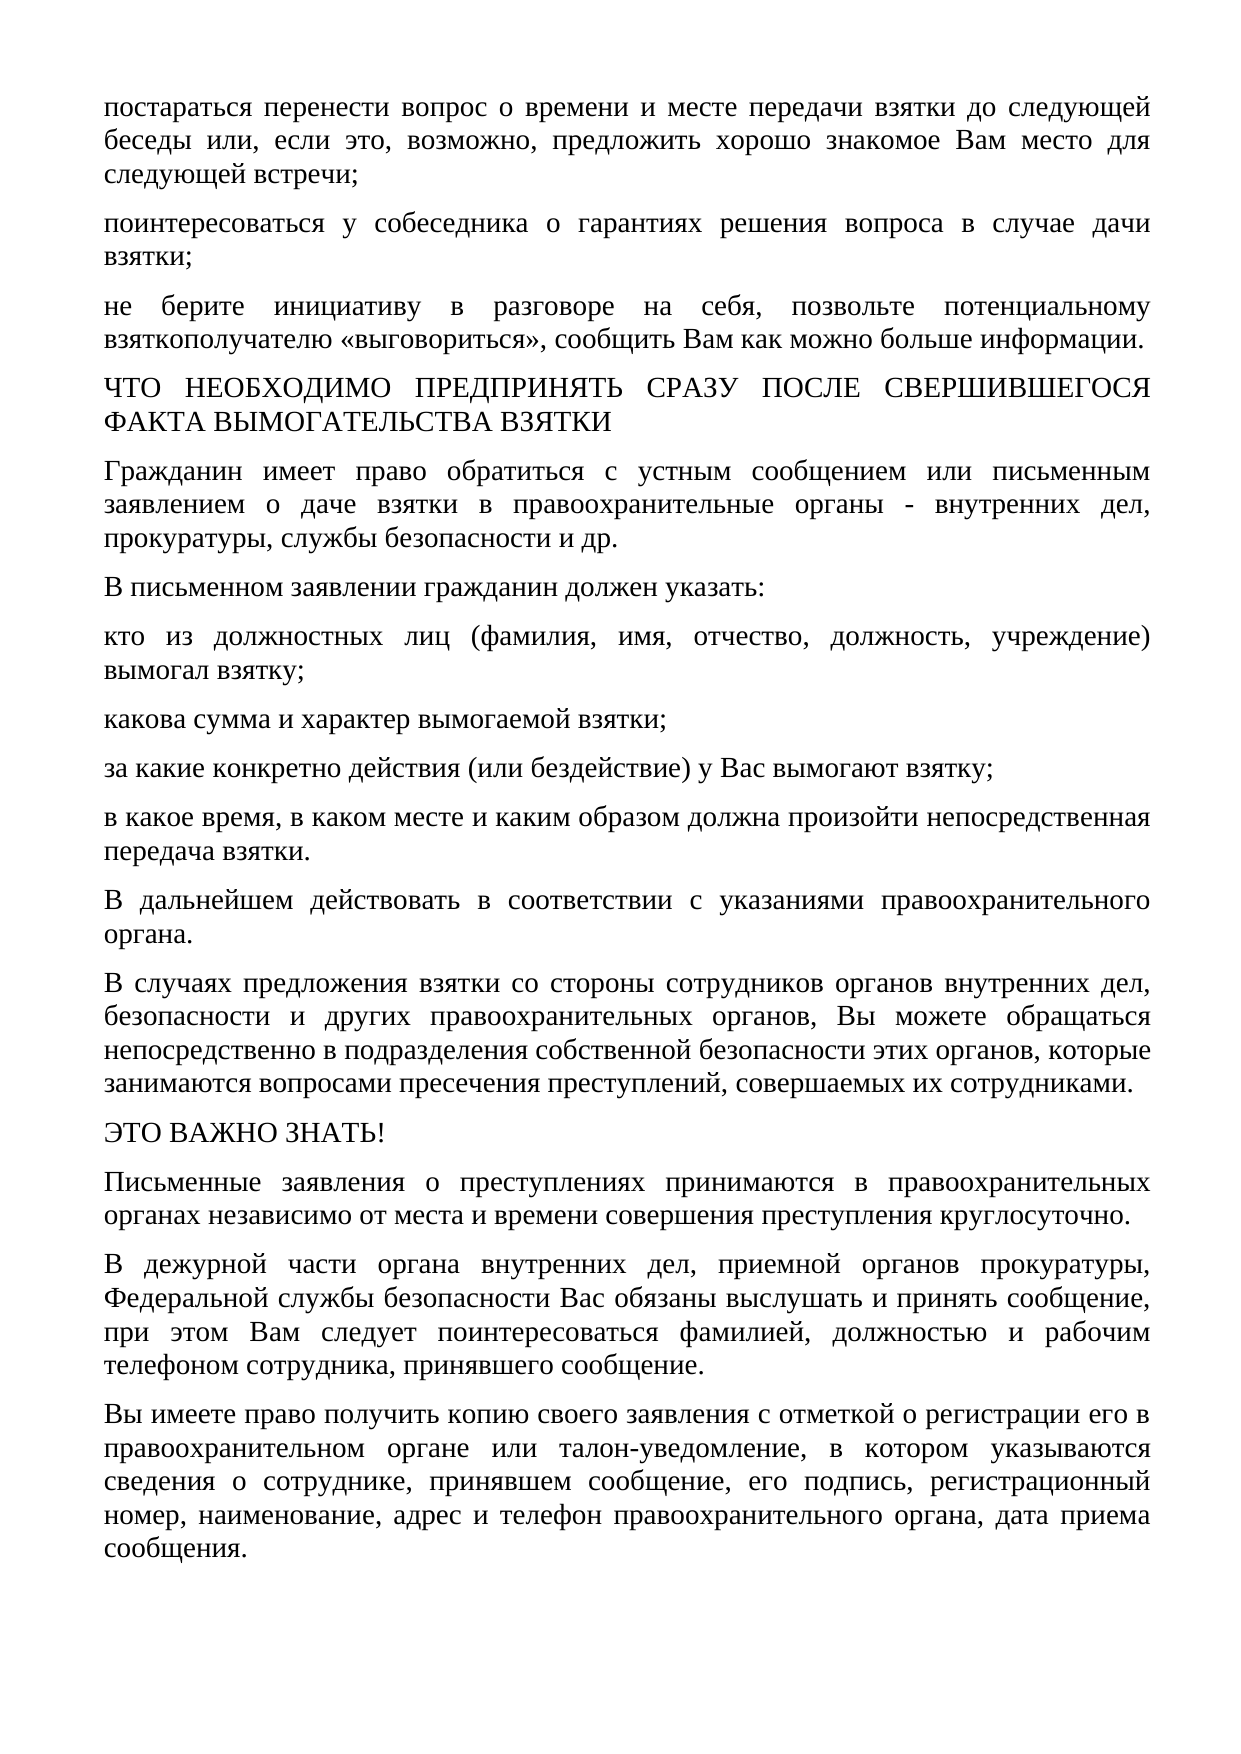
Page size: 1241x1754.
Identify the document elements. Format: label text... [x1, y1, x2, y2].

text В дежурной части органа внутренних дел, приемной органов прокуратуры, Федеральной службы безопасности Вас обязаны выслушать и принять сообщение, при этом Вам следует поинтересоваться фамилией, должностью и рабочим телефоном сотрудника, принявшего сообщение. [103, 1247, 1152, 1381]
text в какое время, в каком месте и каким образом должна произойти непосредственная передача взятки. [103, 799, 1152, 867]
text какова сумма и характер вымогаемой взятки; [103, 701, 1152, 735]
text за какие конкретно действия (или бездействие) у Вас вымогают взятку; [103, 750, 1152, 784]
text В случаях предложения взятки со стороны сотрудников органов внутренних дел, безопасности и других правоохранительных органов, Вы можете обращаться непосредственно в подразделения собственной безопасности этих органов, которые занимаются вопросами пресечения преступлений, совершаемых их сотрудниками. [103, 965, 1152, 1099]
text Вы имеете право получить копию своего заявления с отметкой о регистрации его в правоохранительном органе или талон-уведомление, в котором указываются сведения о сотруднике, принявшем сообщение, его подпись, регистрационный номер, наименование, адрес и телефон правоохранительного органа, дата приема сообщения. [103, 1396, 1152, 1564]
text ЧТО НЕОБХОДИМО ПРЕДПРИНЯТЬ СРАЗУ ПОСЛЕ СВЕРШИВШЕГОСЯ ФАКТА ВЫМОГАТЕЛЬСТВА ВЗЯТКИ [103, 370, 1152, 437]
text кто из должностных лиц (фамилия, имя, отчество, должность, учреждение) вымогал взятку; [103, 618, 1152, 686]
text ЭТО ВАЖНО ЗНАТЬ! [103, 1115, 1152, 1148]
text В письменном заявлении гражданин должен указать: [103, 569, 1152, 603]
text поинтересоваться у собеседника о гарантиях решения вопроса в случае дачи взятки; [103, 205, 1152, 272]
text В дальнейшем действовать в соответствии с указаниями правоохранительного органа. [103, 882, 1152, 949]
text Гражданин имеет право обратиться с устным сообщением или письменным заявлением о даче взятки в правоохранительные органы - внутренних дел, прокуратуры, службы безопасности и др. [103, 453, 1152, 554]
text не берите инициативу в разговоре на себя, позвольте потенциальному взяткополучателю «выговориться», сообщить Вам как можно больше информации. [103, 288, 1152, 355]
text Письменные заявления о преступлениях принимаются в правоохранительных органах независимо от места и времени совершения преступления круглосуточно. [103, 1164, 1152, 1231]
text постараться перенести вопрос о времени и месте передачи взятки до следующей беседы или, если это, возможно, предложить хорошо знакомое Вам место для следующей встречи; [103, 89, 1152, 189]
